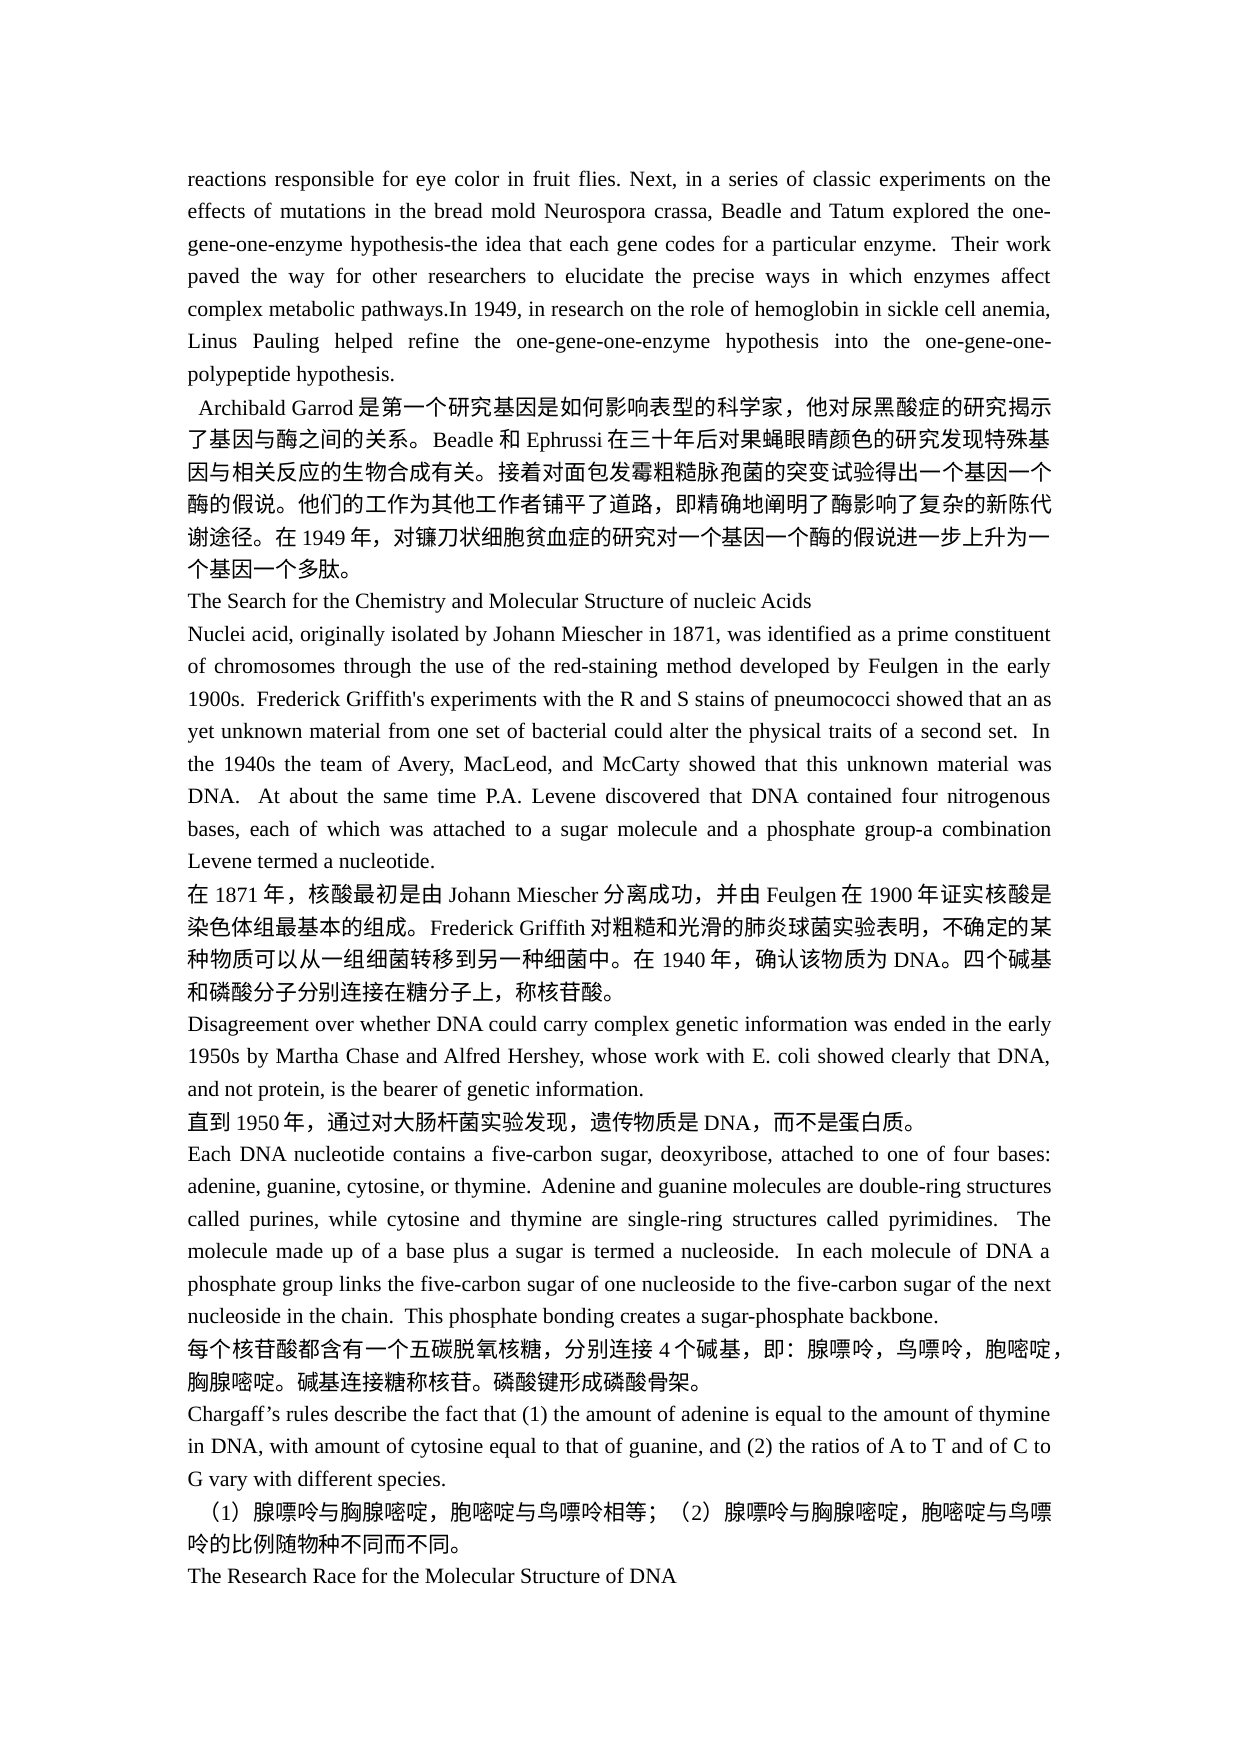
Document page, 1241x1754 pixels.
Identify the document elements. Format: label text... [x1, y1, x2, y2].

text 在1871年，核酸最初是由Johann Miescher分离成功，并由Feulgen在1900年证实核酸是染色体组最基本的组成。Frederick Griffith对粗糙和光滑的肺炎球菌实验表明，不确定的某种物质可以从一组细菌转移到另一种细菌中。在1940年，确认该物质为DNA。四个碱基和磷酸分子分别连接在糖分子上，称核苷酸。 [187, 877, 1053, 1007]
text The Research Race for the Molecular Structure of DNA [187, 1559, 1053, 1592]
text 每个核苷酸都含有一个五碳脱氧核糖，分别连接4个碱基，即：腺嘌呤，鸟嘌呤，胞嘧啶，胸腺嘧啶。碱基连接糖称核苷。磷酸键形成磷酸骨架。 [187, 1332, 1053, 1397]
text The Search for the Chemistry and Molecular Structure of nucleic Acids [187, 584, 1053, 617]
text Chargaff’s rules describe the fact that (1) the amount of adenine is equal to the amount of thymine in DNA, with amount of cytosine equal to that of guanine, and (2) the ratios of A to T and of C to G vary with different species. [187, 1397, 1053, 1494]
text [187, 162, 1053, 389]
text Each DNA nucleotide contains a five-carbon sugar, deoxyribose, attached to one of four bases: adenine, guanine, cytosine, or thymine. Adenine and guanine molecules are double-ring structures called purines, while cytosine and thymine are single-ring structures called pyrimidines. The molecule made up of a base plus a sugar is termed a nucleoside. In each molecule of DNA a phosphate group links the five-carbon sugar of one nucleoside to the five-carbon sugar of the next nucleoside in the chain. This phosphate bonding creates a sugar-phosphate backbone. [187, 1137, 1053, 1332]
text （1）腺嘌呤与胸腺嘧啶，胞嘧啶与鸟嘌呤相等；（2）腺嘌呤与胸腺嘧啶，胞嘧啶与鸟嘌呤的比例随物种不同而不同。 [187, 1494, 1053, 1559]
text Nuclei acid, originally isolated by Johann Miescher in 1871, was identified as a prime constituent of chromosomes through the use of the red-staining method developed by Feulgen in the early 1900s. Frederick Griffith's experiments with the R and S stains of pneumococci showed that an as yet unknown material from one set of bacterial could alter the physical traits of a second set. In the 1940s the team of Avery, MacLeod, and McCarty showed that this unknown material was DNA. At about the same time P.A. Levene discovered that DNA contained four nitrogenous bases, each of which was attached to a sugar molecule and a phosphate group-a combination Levene termed a nucleotide. [187, 617, 1053, 877]
text Archibald Garrod是第一个研究基因是如何影响表型的科学家，他对尿黑酸症的研究揭示了基因与酶之间的关系。Beadle 和Ephrussi在三十年后对果蝇眼睛颜色的研究发现特殊基因与相关反应的生物合成有关。接着对面包发霉粗糙脉孢菌的突变试验得出一个基因一个酶的假说。他们的工作为其他工作者铺平了道路，即精确地阐明了酶影响了复杂的新陈代谢途径。在1949年，对镰刀状细胞贫血症的研究对一个基因一个酶的假说进一步上升为一个基因一个多肽。 [187, 389, 1053, 584]
text Disagreement over whether DNA could carry complex genetic information was ended in the early 1950s by Martha Chase and Alfred Hershey, whose work with E. coli showed clearly that DNA, and not protein, is the bearer of genetic information. [187, 1007, 1053, 1104]
text 直到1950年，通过对大肠杆菌实验发现，遗传物质是DNA，而不是蛋白质。 [187, 1104, 1053, 1137]
